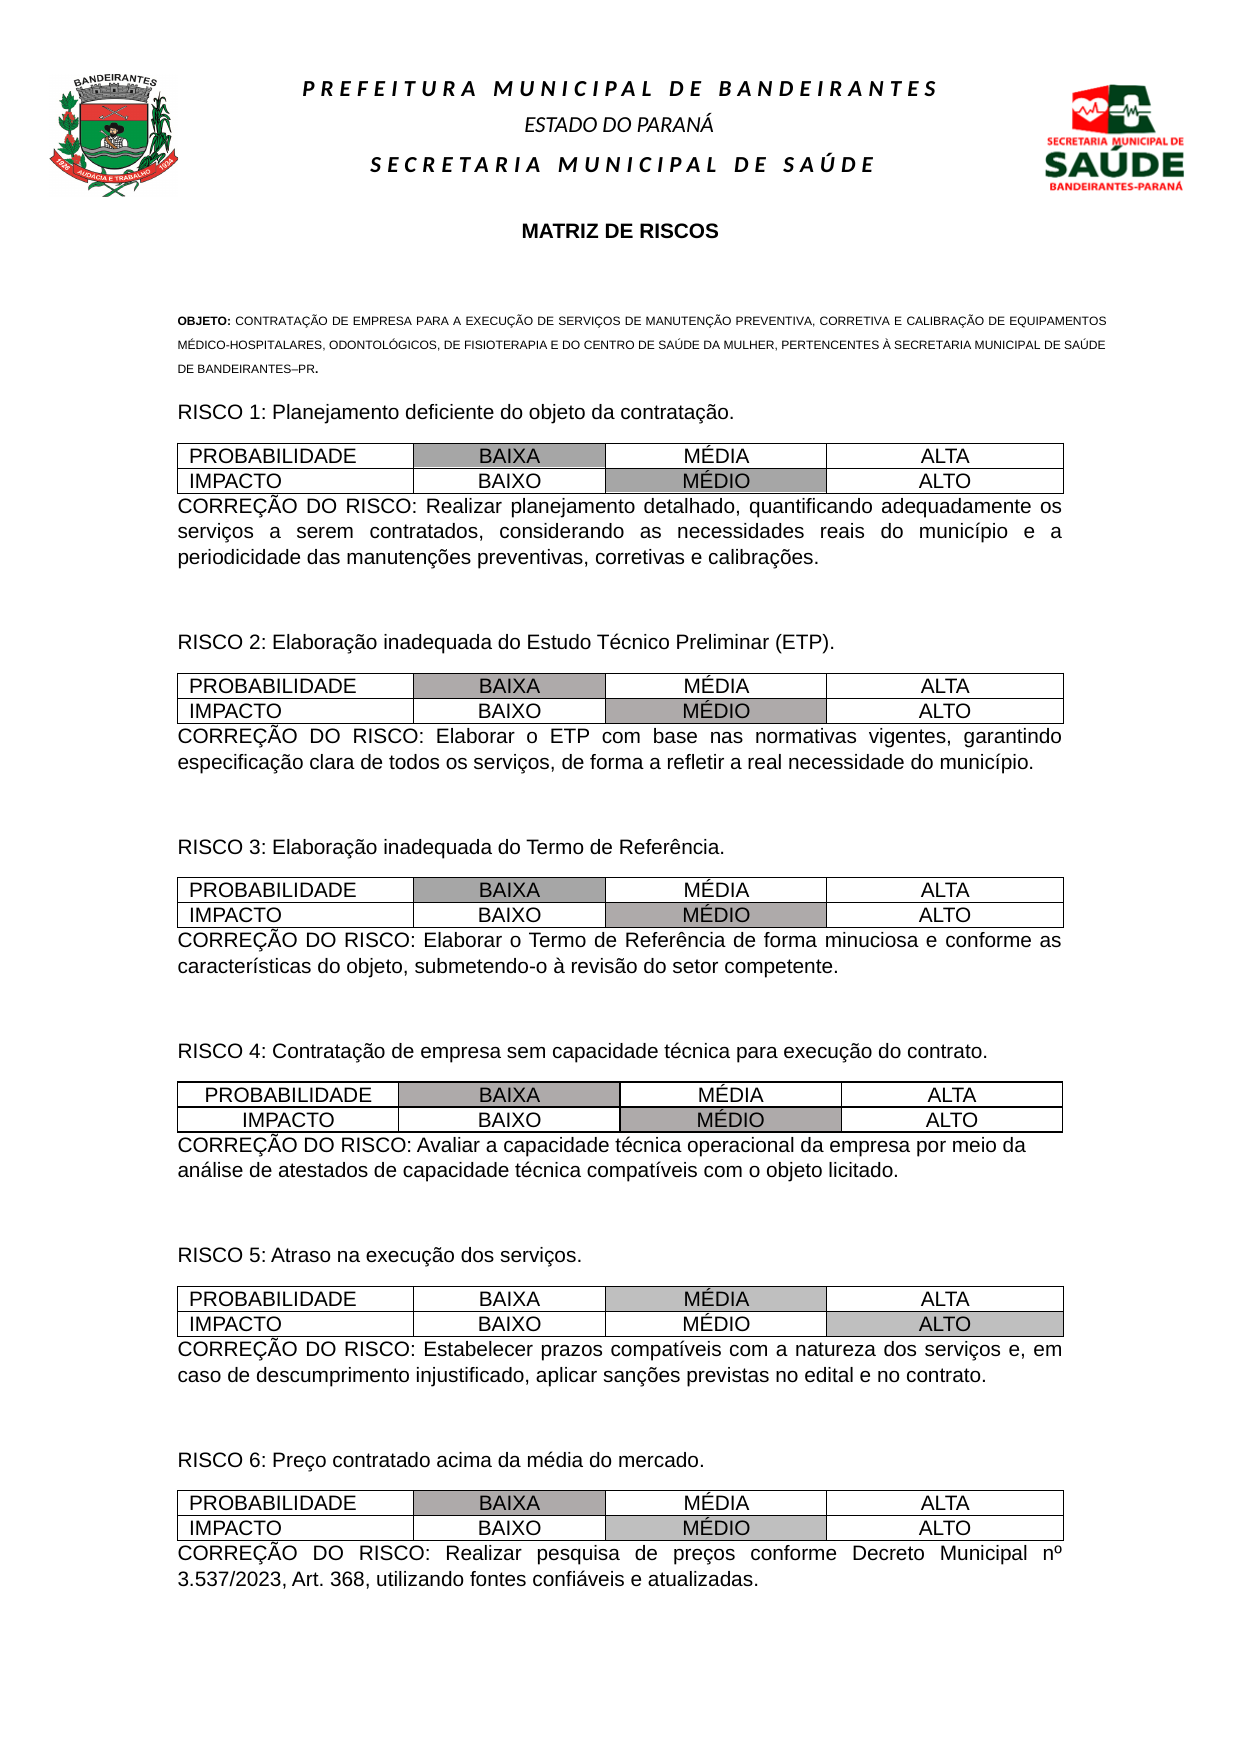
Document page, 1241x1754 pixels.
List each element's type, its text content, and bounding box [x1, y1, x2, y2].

table_header MÉDIA [621, 1083, 841, 1106]
text RISCO 6: Preço contratado acima da média do mercado. [177, 1448, 1063, 1472]
table_cell IMPACTO [178, 469, 413, 492]
table_header PROBABILIDADE [178, 1083, 398, 1106]
picture [49, 74, 179, 197]
table_header ALTA [827, 674, 1063, 698]
table_cell MÉDIO [606, 699, 826, 723]
table_header ALTA [827, 1491, 1063, 1515]
table_header PROBABILIDADE [178, 444, 413, 467]
table_header BAIXA [414, 878, 605, 902]
table_cell BAIXO [414, 1312, 605, 1336]
table_header ALTA [827, 1287, 1063, 1311]
table_header MÉDIA [606, 878, 826, 902]
table_header PROBABILIDADE [178, 674, 413, 698]
table_cell IMPACTO [178, 903, 413, 927]
table_header PROBABILIDADE [178, 1287, 413, 1311]
table_cell BAIXO [414, 903, 605, 927]
table_header MÉDIA [606, 674, 826, 698]
table_cell BAIXO [414, 1516, 605, 1540]
table_header BAIXA [414, 444, 605, 467]
text CORREÇÃO DO RISCO: Avaliar a capacidade técnica operacional da empresa por meio da análise de atestados de capacidade técnica compatíveis com o objeto licitado. [177, 1133, 1063, 1182]
table_cell MÉDIO [606, 903, 826, 927]
table_cell BAIXO [414, 469, 605, 492]
table_cell ALTO [842, 1108, 1062, 1131]
table_cell ALTO [827, 1516, 1063, 1540]
text CORREÇÃO DO RISCO: Elaborar o ETP com base nas normativas vigentes, garantindo especificação clara de todos os serviços, de forma a refletir a real necessidade do município. [177, 724, 1063, 773]
table_cell MÉDIO [606, 1516, 826, 1540]
table_header ALTA [827, 444, 1063, 467]
table_header ALTA [827, 878, 1063, 902]
table_header BAIXA [414, 674, 605, 698]
table_header PROBABILIDADE [178, 878, 413, 902]
text RISCO 3: Elaboração inadequada do Termo de Referência. [177, 834, 1063, 858]
table_header MÉDIA [606, 1491, 826, 1515]
table_cell MÉDIO [621, 1108, 841, 1131]
table_cell IMPACTO [178, 1108, 398, 1131]
table_cell ALTO [827, 699, 1063, 723]
table_header BAIXA [414, 1287, 605, 1311]
picture [1035, 74, 1200, 219]
list OBJETO: CONTRATAÇÃO DE EMPRESA PARA A EXECUÇÃO DE SERVIÇOS DE MANUTENÇÃO PREVENTIVA, CORRETIVA E CALIBRAÇÃO DE EQUIPAMENTOS MÉDICO-HOSPITALARES, ODONTOLÓGICOS, DE FISIOTERAPIA E DO CENTRO DE SAÚDE DA MULHER, PERTENCENTES À SECRETARIA MUNICIPAL DE SAÚDE DE BANDEIRANTES–PR. [177, 304, 1107, 376]
table_cell ALTO [827, 903, 1063, 927]
table_header PROBABILIDADE [178, 1491, 413, 1515]
text RISCO 5: Atraso na execução dos serviços. [177, 1243, 1063, 1267]
text CORREÇÃO DO RISCO: Realizar planejamento detalhado, quantificando adequadamente os serviços a serem contratados, considerando as necessidades reais do município e a periodicidade das manutenções preventivas, corretivas e calibrações. [177, 494, 1063, 569]
text RISCO 4: Contratação de empresa sem capacidade técnica para execução do contrato. [177, 1039, 1063, 1063]
text CORREÇÃO DO RISCO: Estabelecer prazos compatíveis com a natureza dos serviços e, em caso de descumprimento injustificado, aplicar sanções previstas no edital e no contrato. [177, 1337, 1063, 1387]
table_cell BAIXO [399, 1108, 619, 1131]
table_cell MÉDIO [606, 469, 826, 492]
table_cell ALTO [827, 469, 1063, 492]
table_cell IMPACTO [178, 1516, 413, 1540]
table_cell IMPACTO [178, 699, 413, 723]
table_header BAIXA [399, 1083, 619, 1106]
table_header ALTA [842, 1083, 1062, 1106]
text RISCO 1: Planejamento deficiente do objeto da contratação. [177, 400, 1063, 424]
table_cell ALTO [827, 1312, 1063, 1336]
text CORREÇÃO DO RISCO: Realizar pesquisa de preços conforme Decreto Municipal nº 3.537/2023, Art. 368, utilizando fontes confiáveis e atualizadas. [177, 1541, 1063, 1591]
table_cell MÉDIO [606, 1312, 826, 1336]
table_header MÉDIA [606, 1287, 826, 1311]
text MATRIZ DE RISCOS [177, 219, 1063, 243]
table_header BAIXA [414, 1491, 605, 1515]
table_cell IMPACTO [178, 1312, 413, 1336]
table_header MÉDIA [606, 444, 826, 467]
table_cell BAIXO [414, 699, 605, 723]
text RISCO 2: Elaboração inadequada do Estudo Técnico Preliminar (ETP). [177, 630, 1063, 654]
text CORREÇÃO DO RISCO: Elaborar o Termo de Referência de forma minuciosa e conforme as características do objeto, submetendo-o à revisão do setor competente. [177, 928, 1063, 978]
